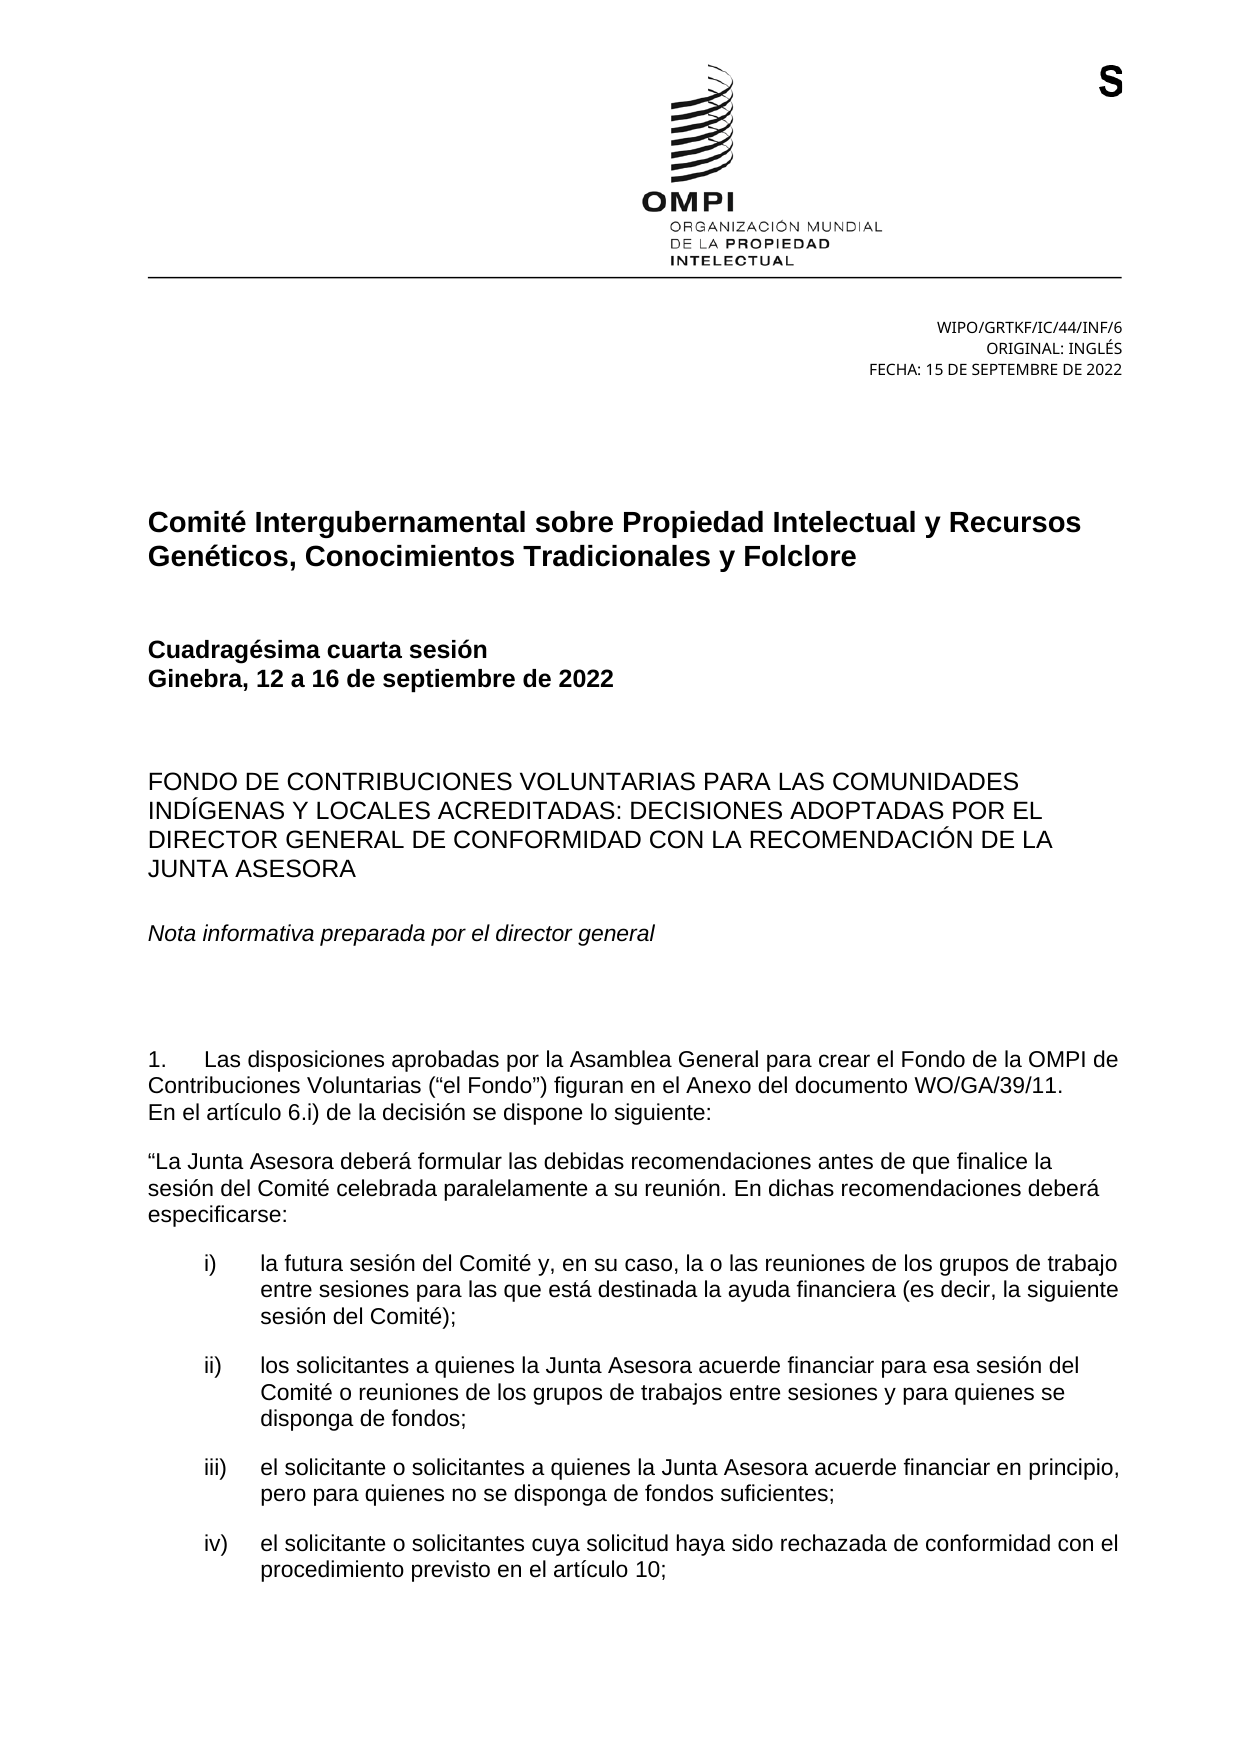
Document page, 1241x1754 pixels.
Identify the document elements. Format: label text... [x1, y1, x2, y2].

list el solicitante o solicitantes cuya solicitud haya sido rechazada de conformidad con el procedimiento previsto en el artículo 10; [204, 1530, 1122, 1582]
list Las disposiciones aprobadas por la Asamblea General para crear el Fondo de la OMPI de Contribuciones Voluntarias (“el Fondo”) figuran en el Anexo del documento WO/GA/39/11. En el artículo 6.i) de la decisión se dispone lo siguiente: [148, 1046, 1122, 1125]
text WIPO/GRTKF/IC/44/INF/6 [148, 316, 1122, 338]
text Nota informativa preparada por el director general [148, 920, 1122, 946]
list la futura sesión del Comité y, en su caso, la o las reuniones de los grupos de trabajo entre sesiones para las que está destinada la ayuda financiera (es decir, la siguiente sesión del Comité); [204, 1250, 1122, 1329]
picture [627, 59, 1123, 278]
text Ginebra, 12 a 16 de septiembre de 2022 [148, 663, 1122, 692]
text FONDO DE CONTRIBUCIONES VOLUNTARIAS PARA LAS COMUNIDADES INDÍGENAS Y LOCALES ACREDITADAS: DECISIONES ADOPTADAS POR EL DIRECTOR GENERAL DE CONFORMIDAD CON LA RECOMENDACIÓN DE LA JUNTA ASESORA [148, 767, 1122, 882]
list los solicitantes a quienes la Junta Asesora acuerde financiar para esa sesión del Comité o reuniones de los grupos de trabajos entre sesiones y para quienes se disponga de fondos; [204, 1352, 1122, 1431]
text Comité Intergubernamental sobre Propiedad Intelectual y Recursos Genéticos, Conocimientos Tradicionales y Folclore [148, 505, 1122, 572]
text FECHA: 15 DE SEPTEMBRE DE 2022 [148, 359, 1122, 380]
text “La Junta Asesora deberá formular las debidas recomendaciones antes de que finalice la sesión del Comité celebrada paralelamente a su reunión. En dichas recomendaciones deberá especificarse: [148, 1148, 1122, 1227]
text ORIGINAL: INGLÉS [148, 338, 1122, 359]
text Cuadragésima cuarta sesión [148, 635, 1122, 663]
list el solicitante o solicitantes a quienes la Junta Asesora acuerde financiar en principio, pero para quienes no se disponga de fondos suficientes; [204, 1454, 1122, 1507]
